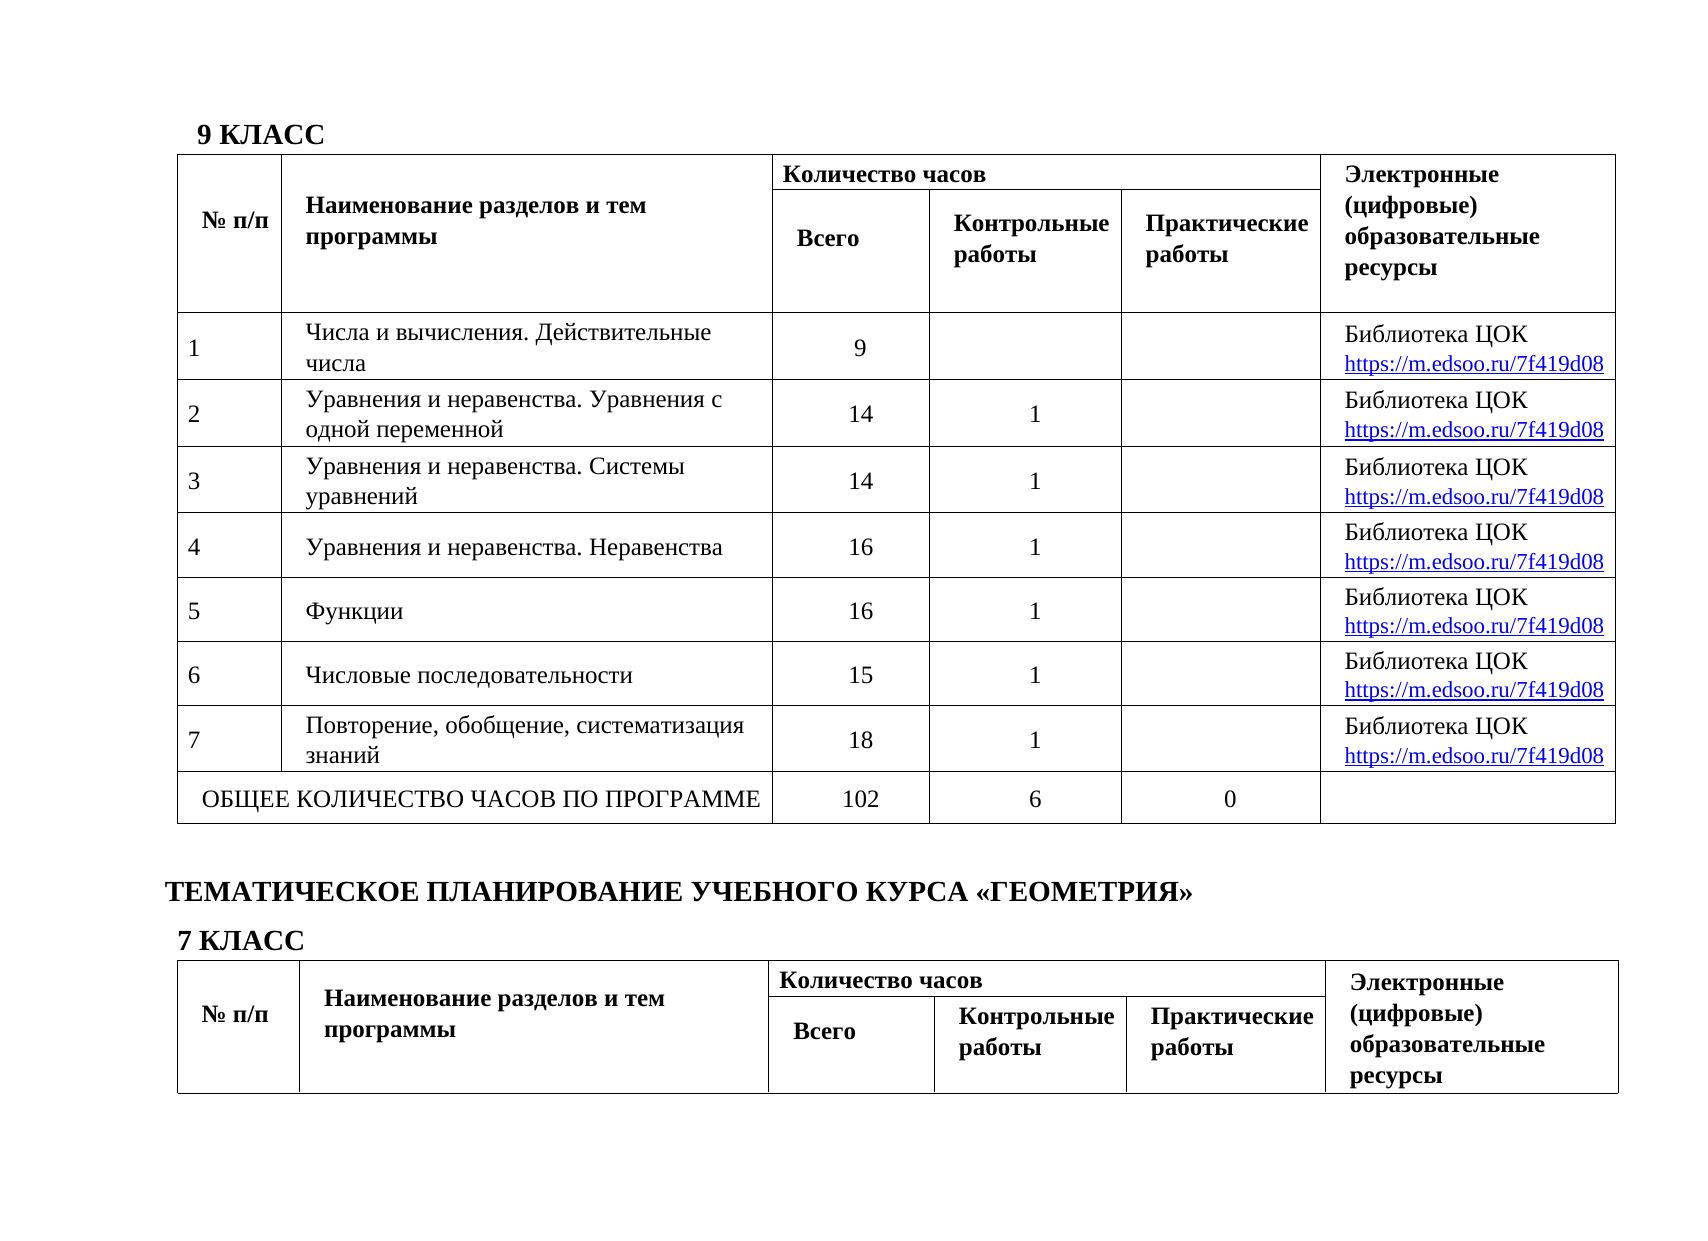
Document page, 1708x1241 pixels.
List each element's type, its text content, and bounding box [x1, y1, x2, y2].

table_cell Уравнения и неравенства. Уравнения с одной переменной [282, 380, 772, 446]
table_cell 1 [930, 513, 1121, 576]
table_cell 14 [773, 447, 929, 512]
table_cell Библиотека ЦОК https://m.edsoo.ru/7f419d08 [1321, 642, 1615, 704]
table_cell 3 [178, 447, 281, 512]
table_cell ОБЩЕЕ КОЛИЧЕСТВО ЧАСОВ ПО ПРОГРАММЕ [178, 772, 772, 823]
table_cell 16 [773, 513, 929, 576]
table_cell 1 [930, 380, 1121, 446]
table_cell Библиотека ЦОК https://m.edsoo.ru/7f419d08 [1321, 447, 1615, 512]
table_cell 4 [178, 513, 281, 576]
table_header Электронные (цифровые) образовательные ресурсы [1321, 155, 1615, 312]
table_header Количество часов [773, 155, 1320, 189]
table_cell Библиотека ЦОК https://m.edsoo.ru/7f419d08 [1321, 513, 1615, 576]
table_cell 14 [773, 380, 929, 446]
table_cell 1 [930, 642, 1121, 704]
table_cell Библиотека ЦОК https://m.edsoo.ru/7f419d08 [1321, 706, 1615, 771]
table_cell 16 [773, 578, 929, 641]
table_cell Уравнения и неравенства. Системы уравнений [282, 447, 772, 512]
table_cell 18 [773, 706, 929, 771]
subtitle ТЕМАТИЧЕСКОЕ ПЛАНИРОВАНИЕ УЧЕБНОГО КУРСА «ГЕОМЕТРИЯ» 7 КЛАСС [164, 874, 1209, 957]
table_cell Практические работы [1122, 190, 1320, 312]
table_cell Библиотека ЦОК https://m.edsoo.ru/7f419d08 [1321, 578, 1615, 641]
table_cell [1122, 513, 1320, 576]
table_cell [1321, 772, 1615, 823]
table_cell [930, 313, 1121, 379]
table_cell 6 [930, 772, 1121, 823]
table_header № п/п [178, 155, 281, 312]
table_cell 7 [178, 706, 281, 771]
table_cell Уравнения и неравенства. Неравенства [282, 513, 772, 576]
table_cell 1 [930, 706, 1121, 771]
table_cell 0 [1122, 772, 1320, 823]
table_cell Всего [773, 190, 929, 312]
table_cell [1122, 706, 1320, 771]
table_cell [1122, 313, 1320, 379]
list КЛАСС [197, 117, 1630, 151]
table_cell 102 [773, 772, 929, 823]
table_cell Числовые последовательности [282, 642, 772, 704]
table_cell [1122, 380, 1320, 446]
table_cell 2 [178, 380, 281, 446]
table_cell Контрольные работы [930, 190, 1121, 312]
table_cell Библиотека ЦОК https://m.edsoo.ru/7f419d08 [1321, 380, 1615, 446]
table_cell 9 [773, 313, 929, 379]
table_cell [1122, 447, 1320, 512]
table_cell 5 [178, 578, 281, 641]
table_cell Числа и вычисления. Действительные числа [282, 313, 772, 379]
table_cell Функции [282, 578, 772, 641]
table_cell 1 [930, 578, 1121, 641]
table_cell [1122, 578, 1320, 641]
table_header Наименование разделов и тем программы [282, 155, 772, 312]
table_cell 1 [930, 447, 1121, 512]
table_cell Повторение, обобщение, систематизация знаний [282, 706, 772, 771]
table_cell 15 [773, 642, 929, 704]
table_cell 1 [178, 313, 281, 379]
table_cell 6 [178, 642, 281, 704]
table_cell Библиотека ЦОК https://m.edsoo.ru/7f419d08 [1321, 313, 1615, 379]
table_cell [1122, 642, 1320, 704]
